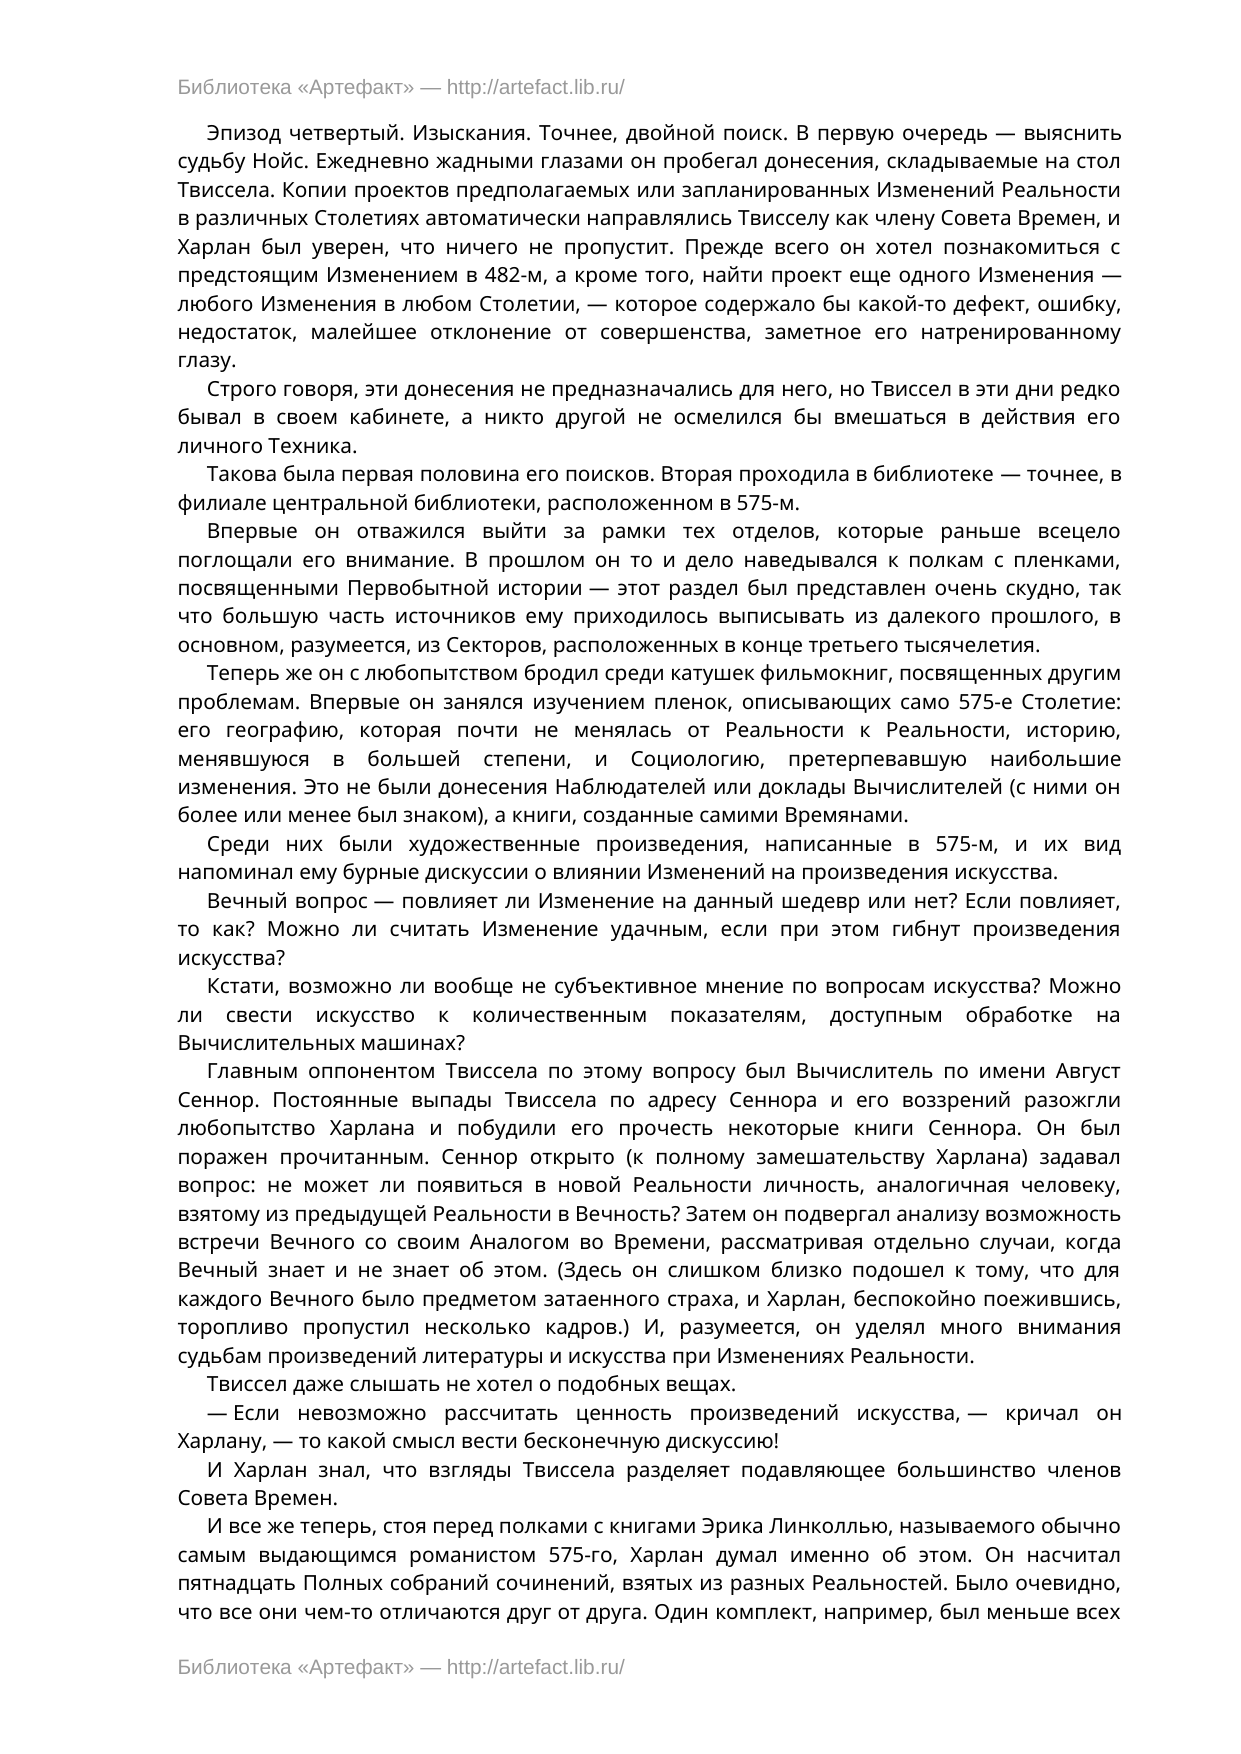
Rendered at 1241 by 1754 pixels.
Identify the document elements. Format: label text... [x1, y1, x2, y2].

text Такова была первая половина его поисков. Вторая проходила в библиотеке — точнее, в филиале центральной библиотеки, расположенном в 575-м. [177, 459, 1122, 516]
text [177, 1512, 1122, 1625]
text Теперь же он с любопытством бродил среди катушек фильмокниг, посвященных другим проблемам. Впервые он занялся изучением пленок, описывающих само 575-е Столетие: его географию, которая почти не менялась от Реальности к Реальности, историю, менявшуюся в большей степени, и Социологию, претерпевавшую наибольшие изменения. Это не были донесения Наблюдателей или доклады Вычислителей (с ними он более или менее был знаком), а книги, созданные самими Времянами. [177, 658, 1122, 829]
text Впервые он отважился выйти за рамки тех отделов, которые раньше всецело поглощали его внимание. В прошлом он то и дело наведывался к полкам с пленками, посвященными Первобытной истории — этот раздел был представлен очень скудно, так что большую часть источников ему приходилось выписывать из далекого прошлого, в основном, разумеется, из Секторов, расположенных в конце третьего тысячелетия. [177, 516, 1122, 658]
text Строго говоря, эти донесения не предназначались для него, но Твиссел в эти дни редко бывал в своем кабинете, а никто другой не осмелился бы вмешаться в действия его личного Техника. [177, 374, 1122, 459]
text Среди них были художественные произведения, написанные в 575-м, и их вид напоминал ему бурные дискуссии о влиянии Изменений на произведения искусства. [177, 829, 1122, 886]
text Главным оппонентом Твиссела по этому вопросу был Вычислитель по имени Август Сеннор. Постоянные выпады Твиссела по адресу Сеннора и его воззрений разожгли любопытство Харлана и побудили его прочесть некоторые книги Сеннора. Он был поражен прочитанным. Сеннор открыто (к полному замешательству Харлана) задавал вопрос: не может ли появиться в новой Реальности личность, аналогичная человеку, взятому из предыдущей Реальности в Вечность? Затем он подвергал анализу возможность встречи Вечного со своим Аналогом во Времени, рассматривая отдельно случаи, когда Вечный знает и не знает об этом. (Здесь он слишком близко подошел к тому, что для каждого Вечного было предметом затаенного страха, и Харлан, беспокойно поежившись, торопливо пропустил несколько кадров.) И, разумеется, он уделял много внимания судьбам произведений литературы и искусства при Изменениях Реальности. [177, 1057, 1122, 1369]
text Вечный вопрос — повлияет ли Изменение на данный шедевр или нет? Если повлияет, то как? Можно ли считать Изменение удачным, если при этом гибнут произведения искусства? [177, 886, 1122, 971]
text Кстати, возможно ли вообще не субъективное мнение по вопросам искусства? Можно ли свести искусство к количественным показателям, доступным обработке на Вычислительных машинах? [177, 971, 1122, 1057]
text — Если невозможно рассчитать ценность произведений искусства, — кричал он Харлану, — то какой смысл вести бесконечную дискуссию! [177, 1398, 1122, 1455]
text И Харлан знал, что взгляды Твиссела разделяет подавляющее большинство членов Совета Времен. [177, 1455, 1122, 1512]
text Твиссел даже слышать не хотел о подобных вещах. [177, 1369, 1122, 1398]
text Эпизод четвертый. Изыскания. Точнее, двойной поиск. В первую очередь — выяснить судьбу Нойс. Ежедневно жадными глазами он пробегал донесения, складываемые на стол Твиссела. Копии проектов предполагаемых или запланированных Изменений Реальности в различных Столетиях автоматически направлялись Твисселу как члену Совета Времен, и Харлан был уверен, что ничего не пропустит. Прежде всего он хотел познакомиться с предстоящим Изменением в 482-м, а кроме того, найти проект еще одного Изменения — любого Изменения в любом Столетии, — которое содержало бы какой-то дефект, ошибку, недостаток, малейшее отклонение от совершенства, заметное его натренированному глазу. [177, 118, 1122, 374]
